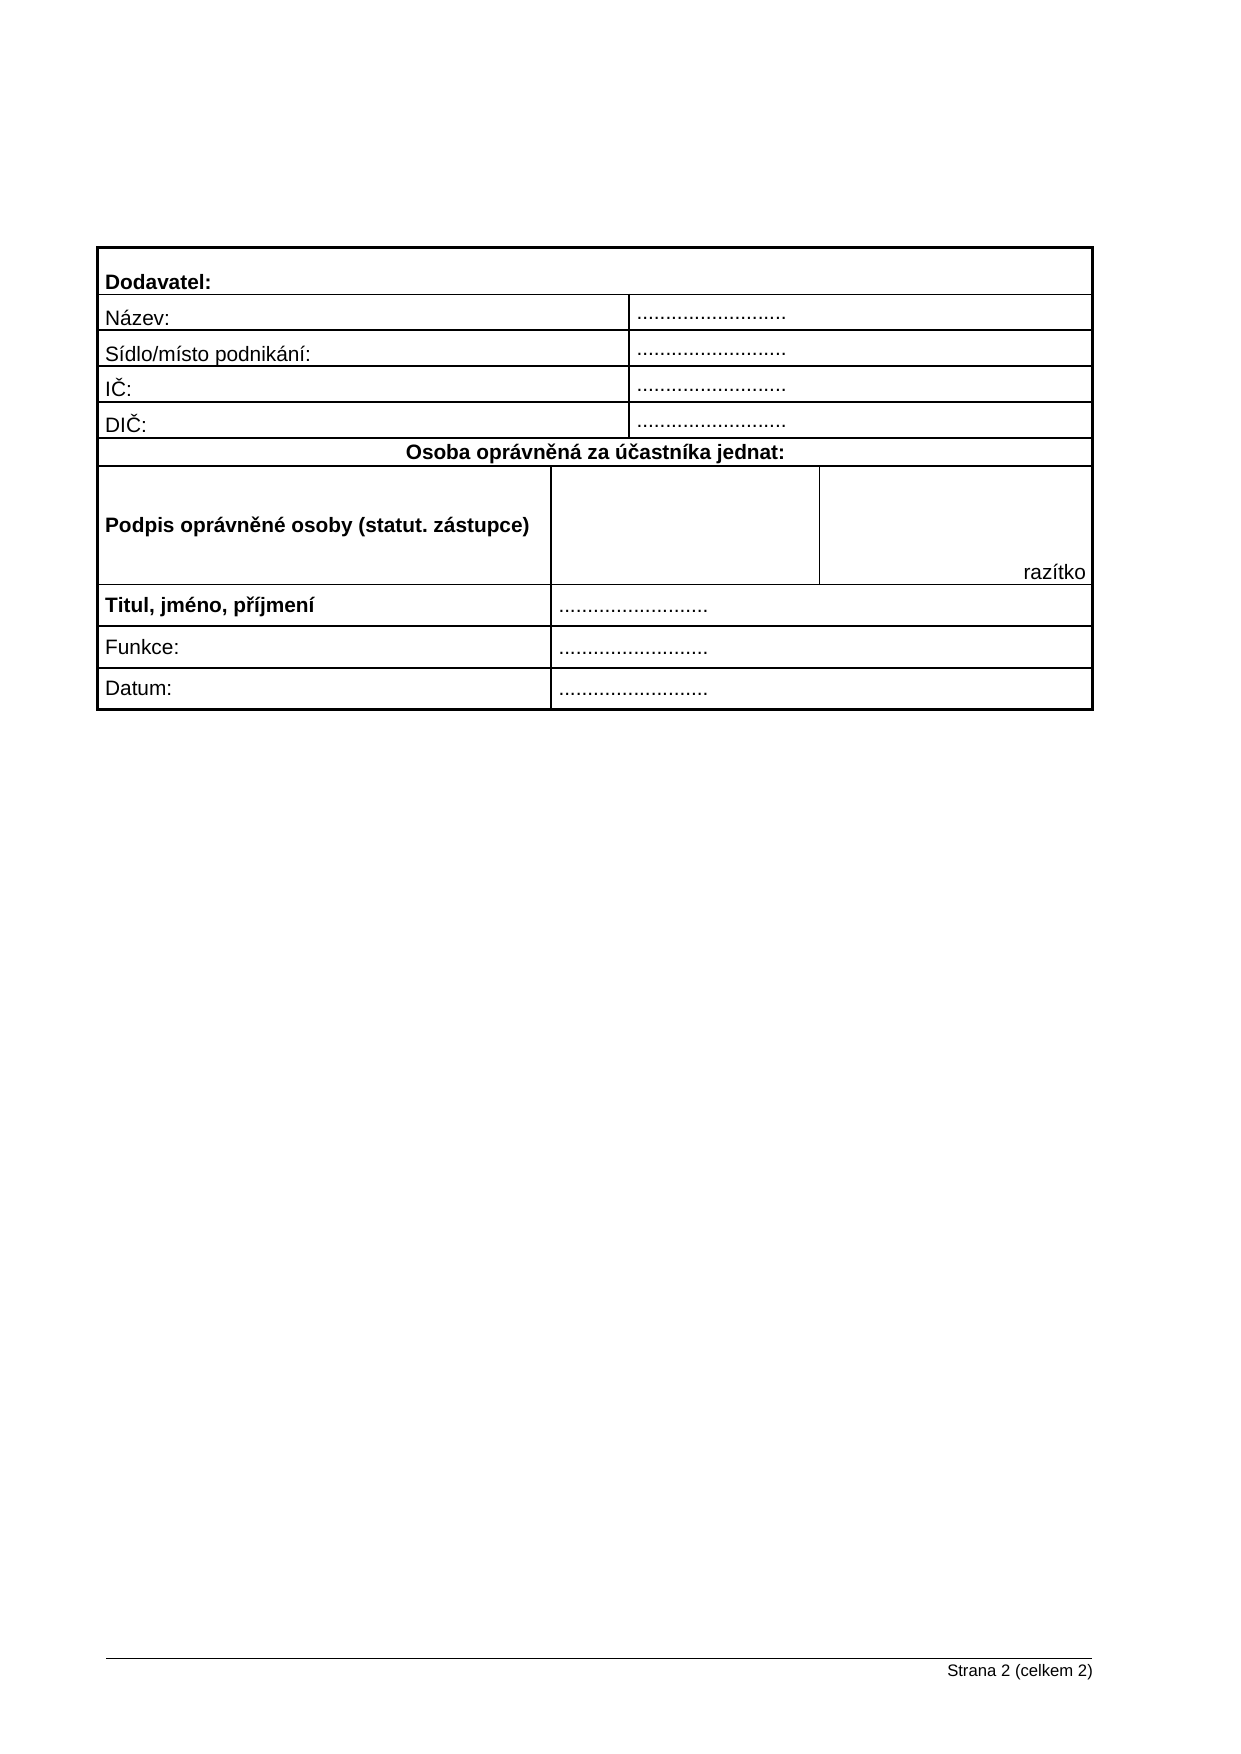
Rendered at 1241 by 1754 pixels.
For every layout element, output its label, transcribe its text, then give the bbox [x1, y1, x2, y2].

table_cell .......................... [552, 627, 1091, 667]
table_cell Osoba oprávněná za účastníka jednat: [99, 439, 1091, 465]
table_cell [552, 467, 819, 583]
table_cell Název: [99, 295, 628, 329]
table_cell .......................... [630, 367, 1091, 401]
table_header Dodavatel: [99, 249, 1091, 293]
table_cell IČ: [99, 367, 628, 401]
table_cell .......................... [552, 585, 1091, 625]
table_cell Funkce: [99, 627, 550, 667]
table_cell .......................... [630, 295, 1091, 329]
table_cell Datum: [99, 669, 550, 707]
table_cell razítko [820, 467, 1091, 583]
table_cell Sídlo/místo podnikání: [99, 331, 628, 365]
table_cell DIČ: [99, 403, 628, 437]
table_cell .......................... [552, 669, 1091, 707]
table_cell .......................... [630, 331, 1091, 365]
table_cell Titul, jméno, příjmení [99, 585, 550, 625]
table_cell Podpis oprávněné osoby (statut. zástupce) [99, 467, 550, 583]
table_cell .......................... [630, 403, 1091, 437]
